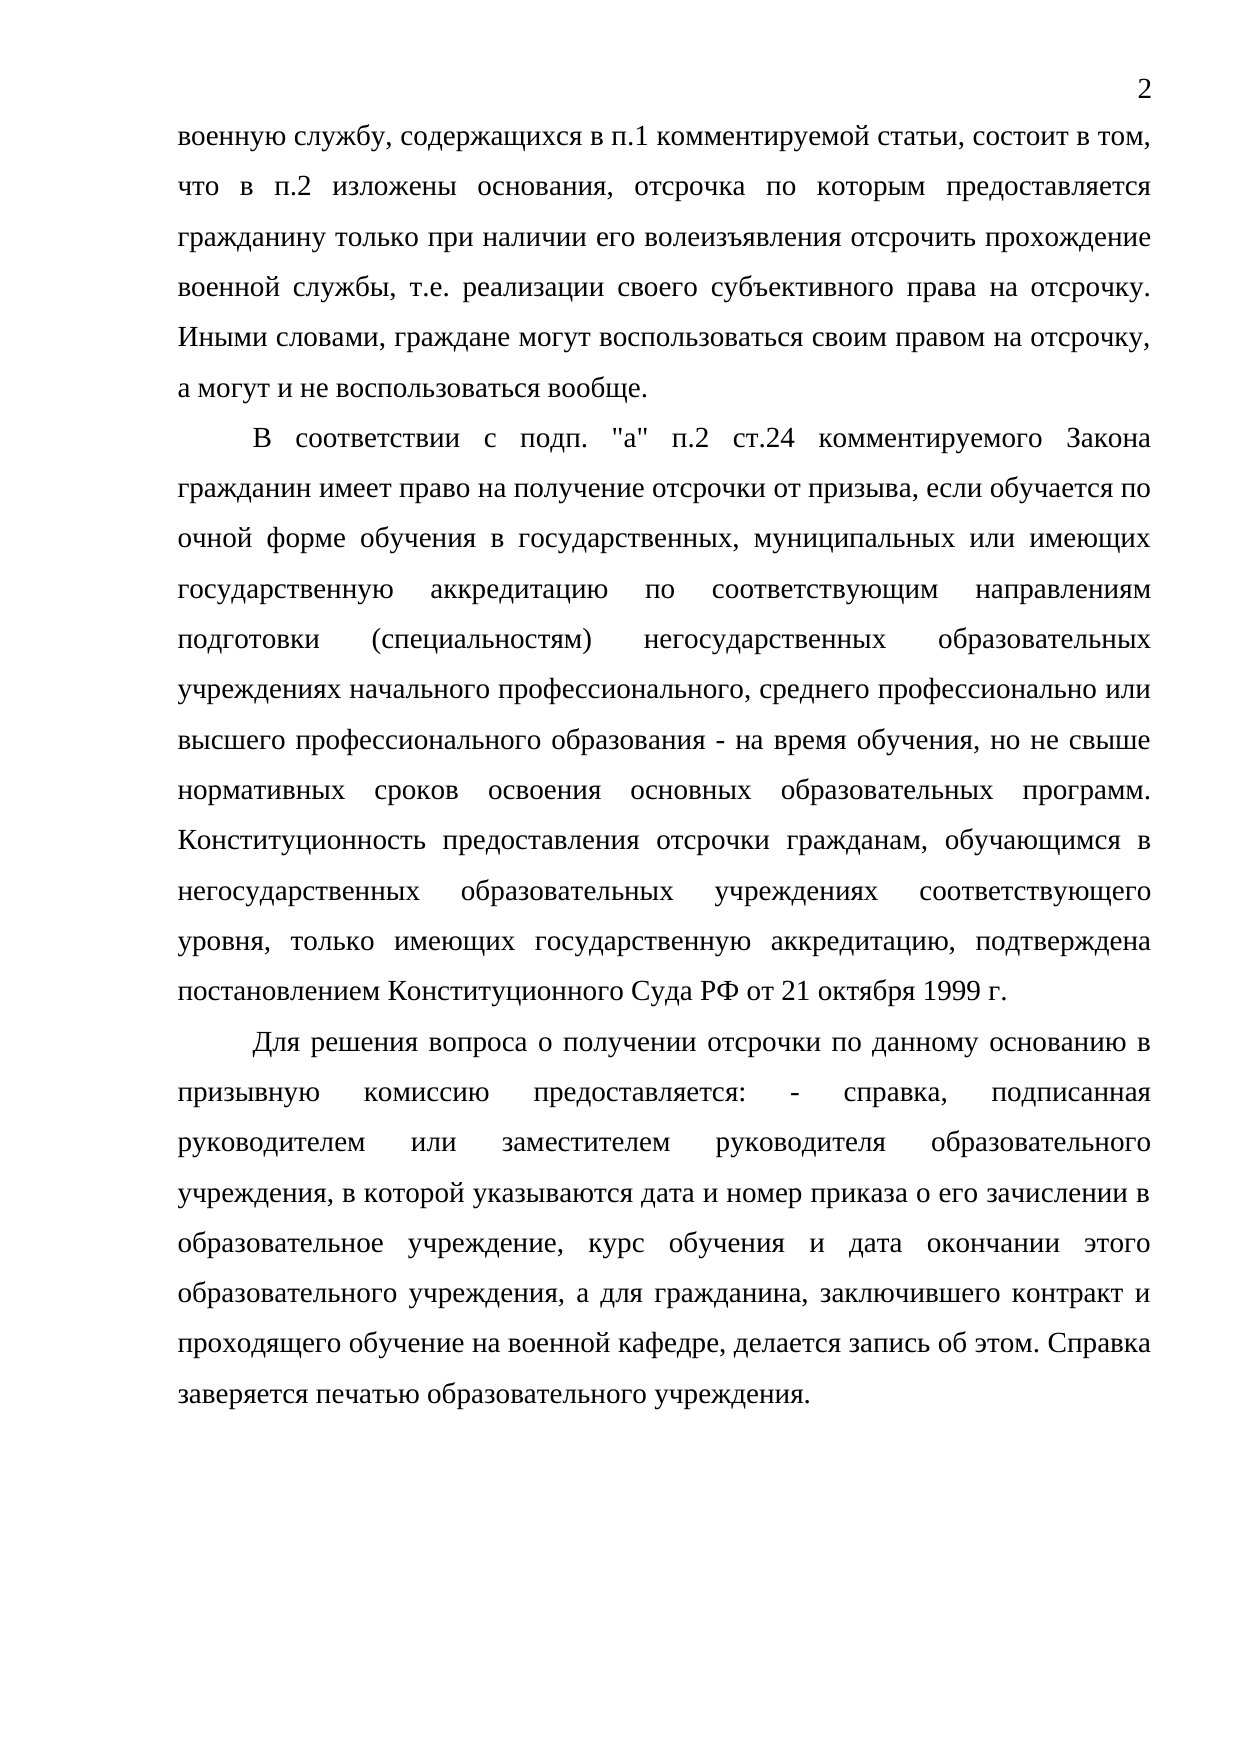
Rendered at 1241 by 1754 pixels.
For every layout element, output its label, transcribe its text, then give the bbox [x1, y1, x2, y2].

text Для решения вопроса о получении отсрочки по данному основанию в призывную комиссию предоставляется: - справка, подписанная руководителем или заместителем руководителя образовательного учреждения, в которой указываются дата и номер приказа о его зачислении в образовательное учреждение, курс обучения и дата окончании этого образовательного учреждения, а для гражданина, заключившего контракт и проходящего обучение на военной кафедре, делается запись об этом. Справка заверяется печатью образовательного учреждения. [177, 1024, 1152, 1409]
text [177, 118, 1152, 403]
text В соответствии с подп. "а" п.2 ст.24 комментируемого Закона гражданин имеет право на получение отсрочки от призыва, если обучается по очной форме обучения в государственных, муниципальных или имеющих государственную аккредитацию по соответствующим направлениям подготовки (специальностям) негосударственных образовательных учреждениях начального профессионального, среднего профессионально или высшего профессионального образования - на время обучения, но не свыше нормативных сроков освоения основных образовательных программ. Конституционность предоставления отсрочки гражданам, обучающимся в негосударственных образовательных учреждениях соответствующего уровня, только имеющих государственную аккредитацию, подтверждена постановлением Конституционного Суда РФ от 21 октября 1999 г. [177, 420, 1152, 1007]
